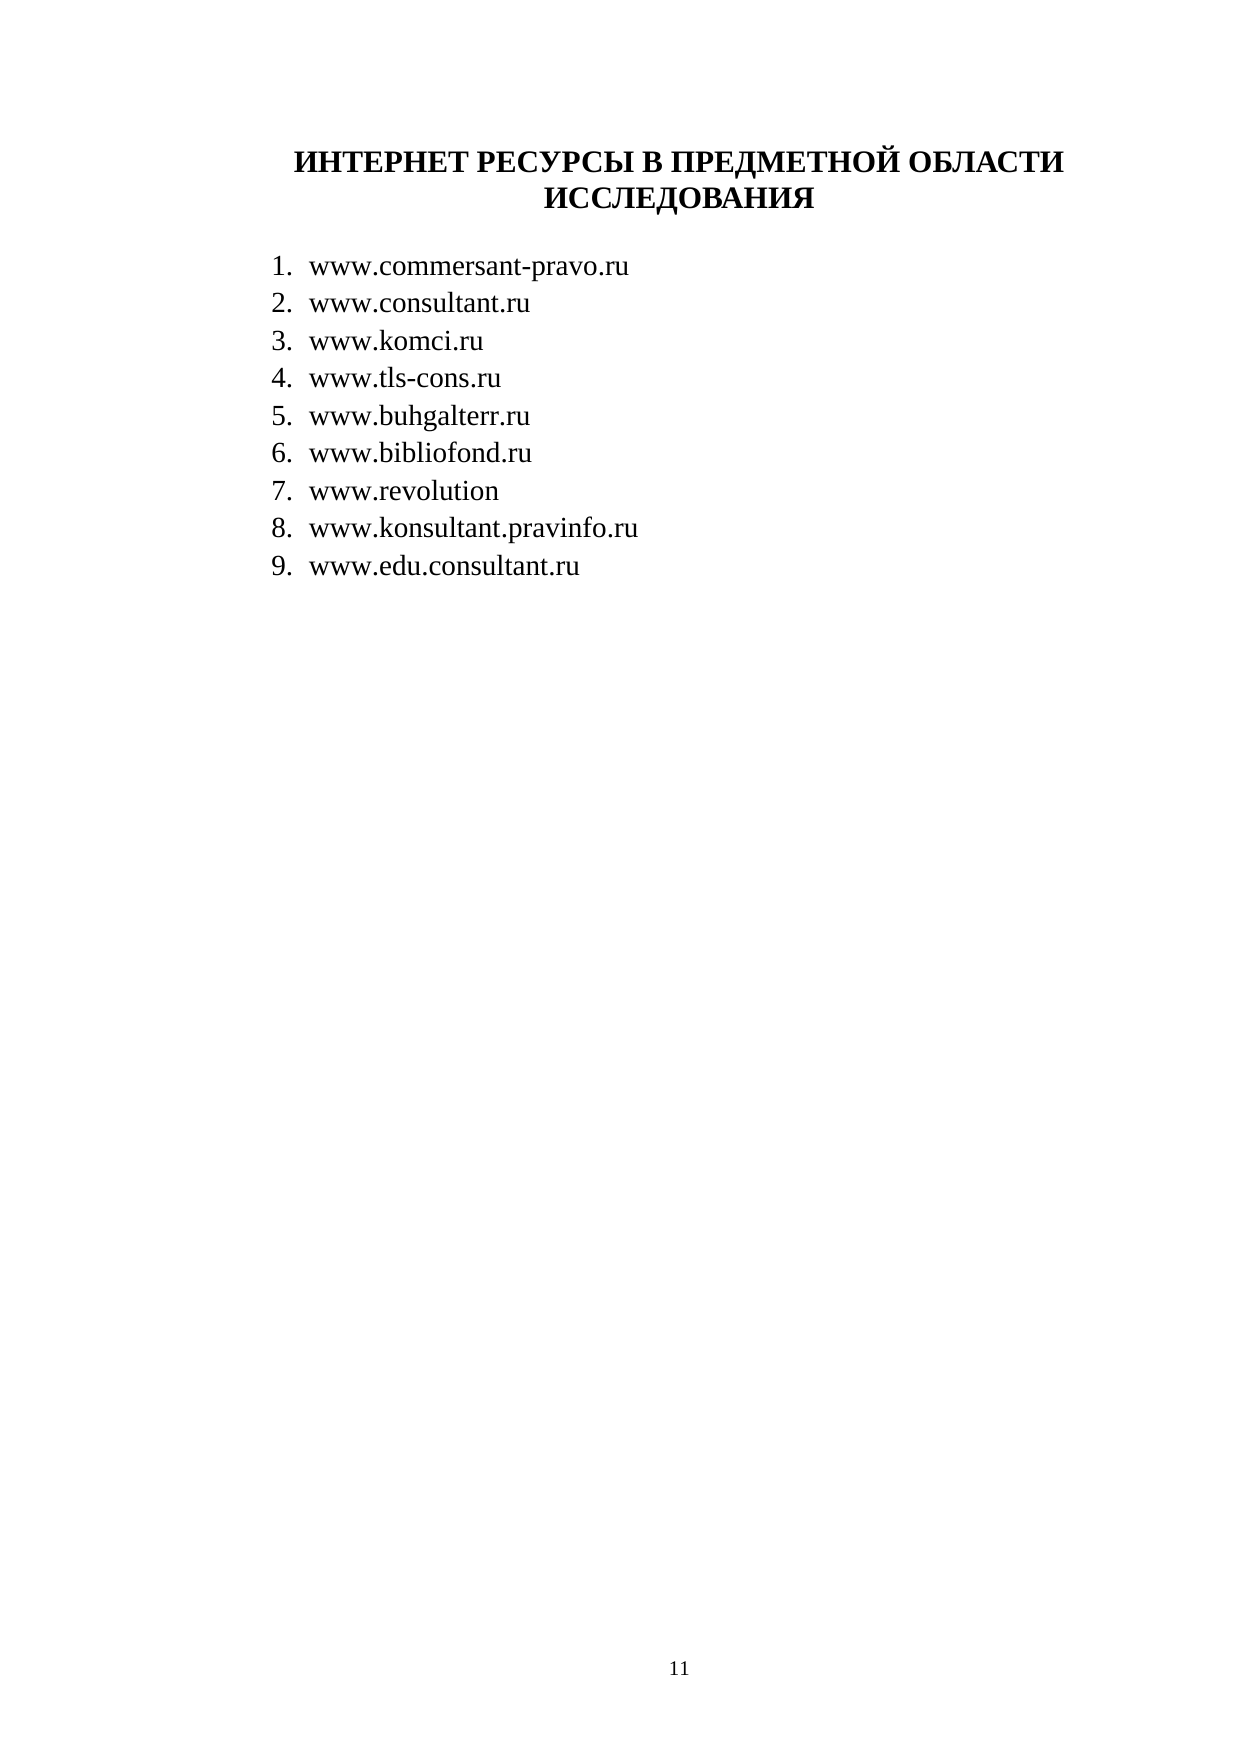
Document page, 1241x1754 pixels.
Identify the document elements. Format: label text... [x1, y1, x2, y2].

list www.commersant-pravo.ru [271, 245, 1181, 283]
list www.consultant.ru [271, 283, 1181, 320]
list www.buhgalterr.ru [271, 395, 1181, 433]
list www.revolution [271, 470, 1181, 508]
list www.edu.consultant.ru [271, 545, 1181, 583]
list www.komci.ru [271, 320, 1181, 358]
list www.bibliofond.ru [271, 433, 1181, 470]
list www.tls-cons.ru [271, 358, 1181, 395]
subtitle Интернет ресурсы в предметной области исследования [177, 143, 1181, 215]
list www.konsultant.pravinfo.ru [271, 508, 1181, 545]
